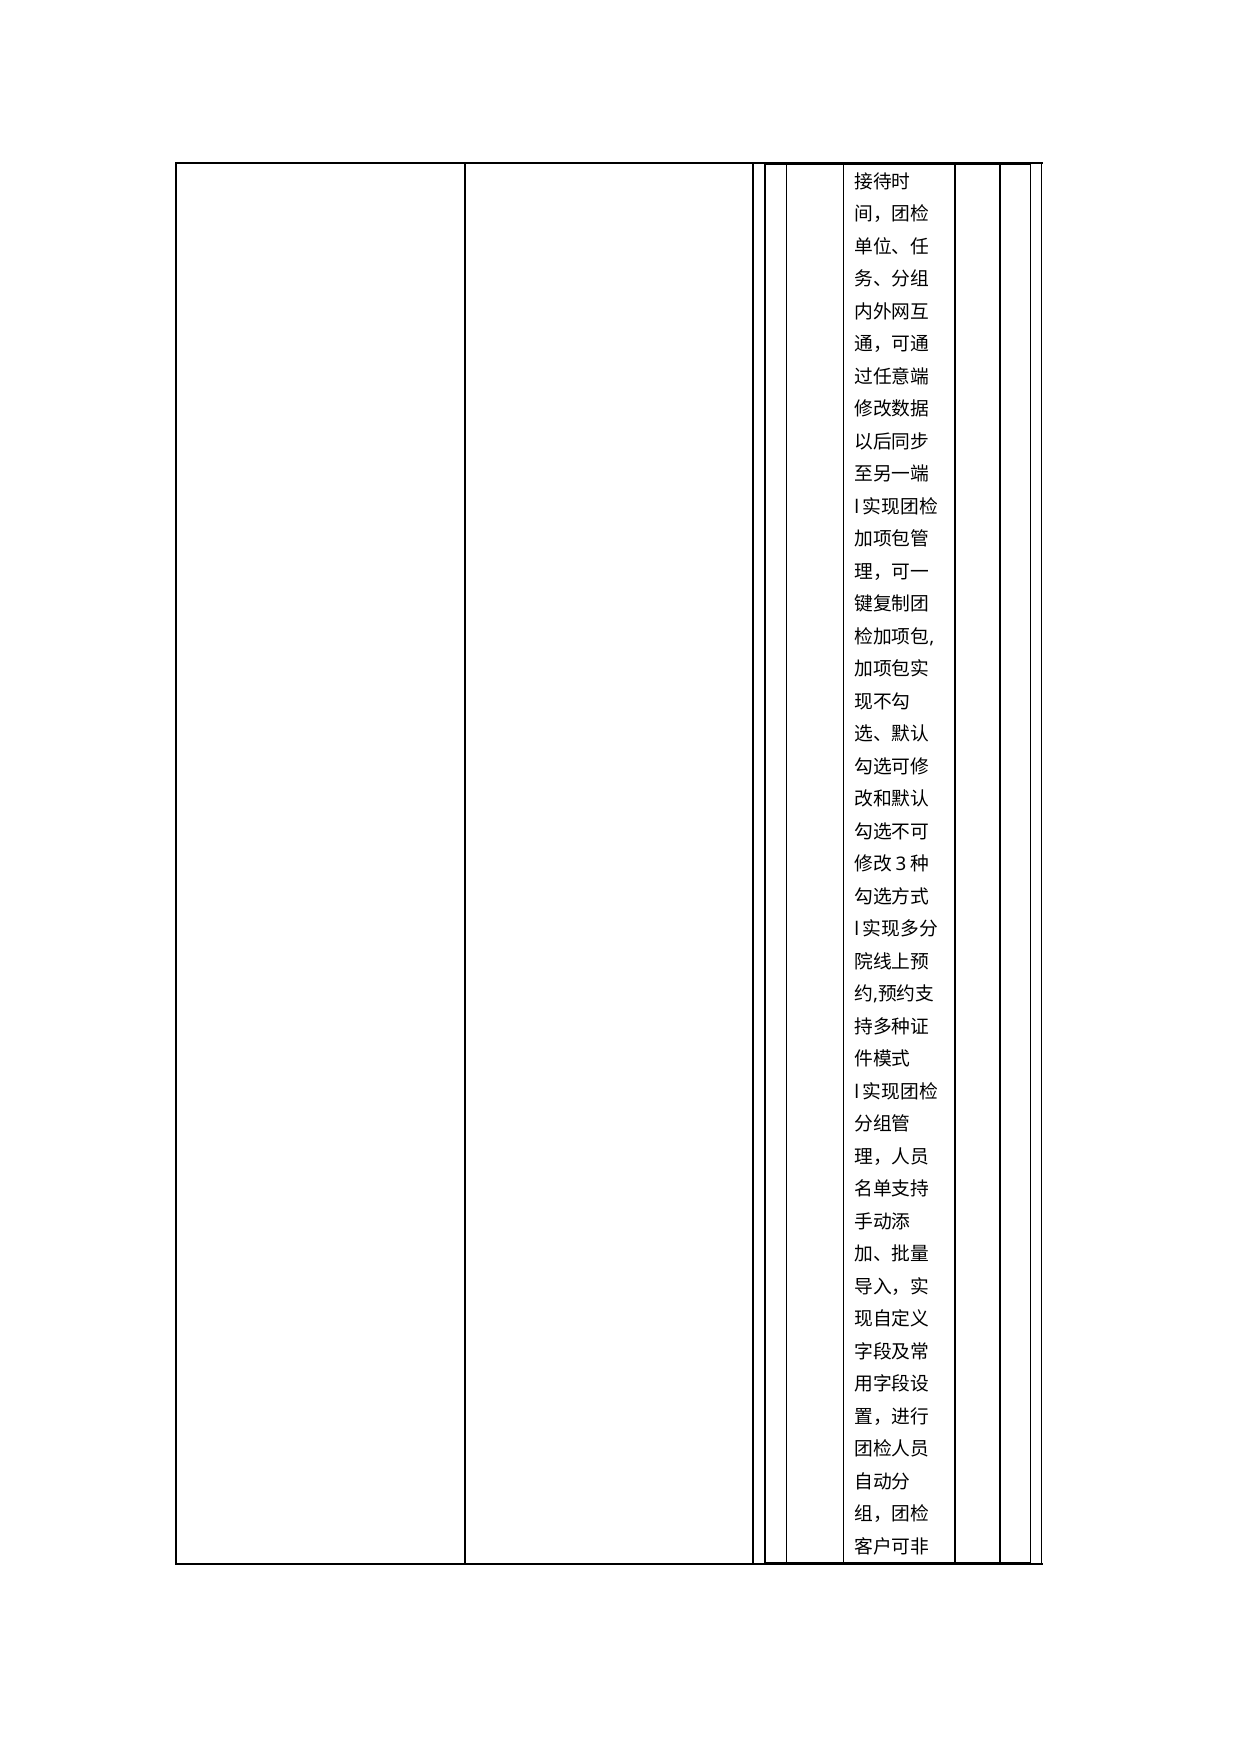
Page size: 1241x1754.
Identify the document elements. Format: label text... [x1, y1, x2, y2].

table_cell [466, 164, 752, 1563]
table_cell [787, 165, 843, 1562]
table_cell 1 [177, 164, 464, 1563]
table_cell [956, 165, 999, 1562]
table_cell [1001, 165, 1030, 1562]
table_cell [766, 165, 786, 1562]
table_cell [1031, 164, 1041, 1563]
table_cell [844, 165, 954, 1562]
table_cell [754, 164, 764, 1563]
